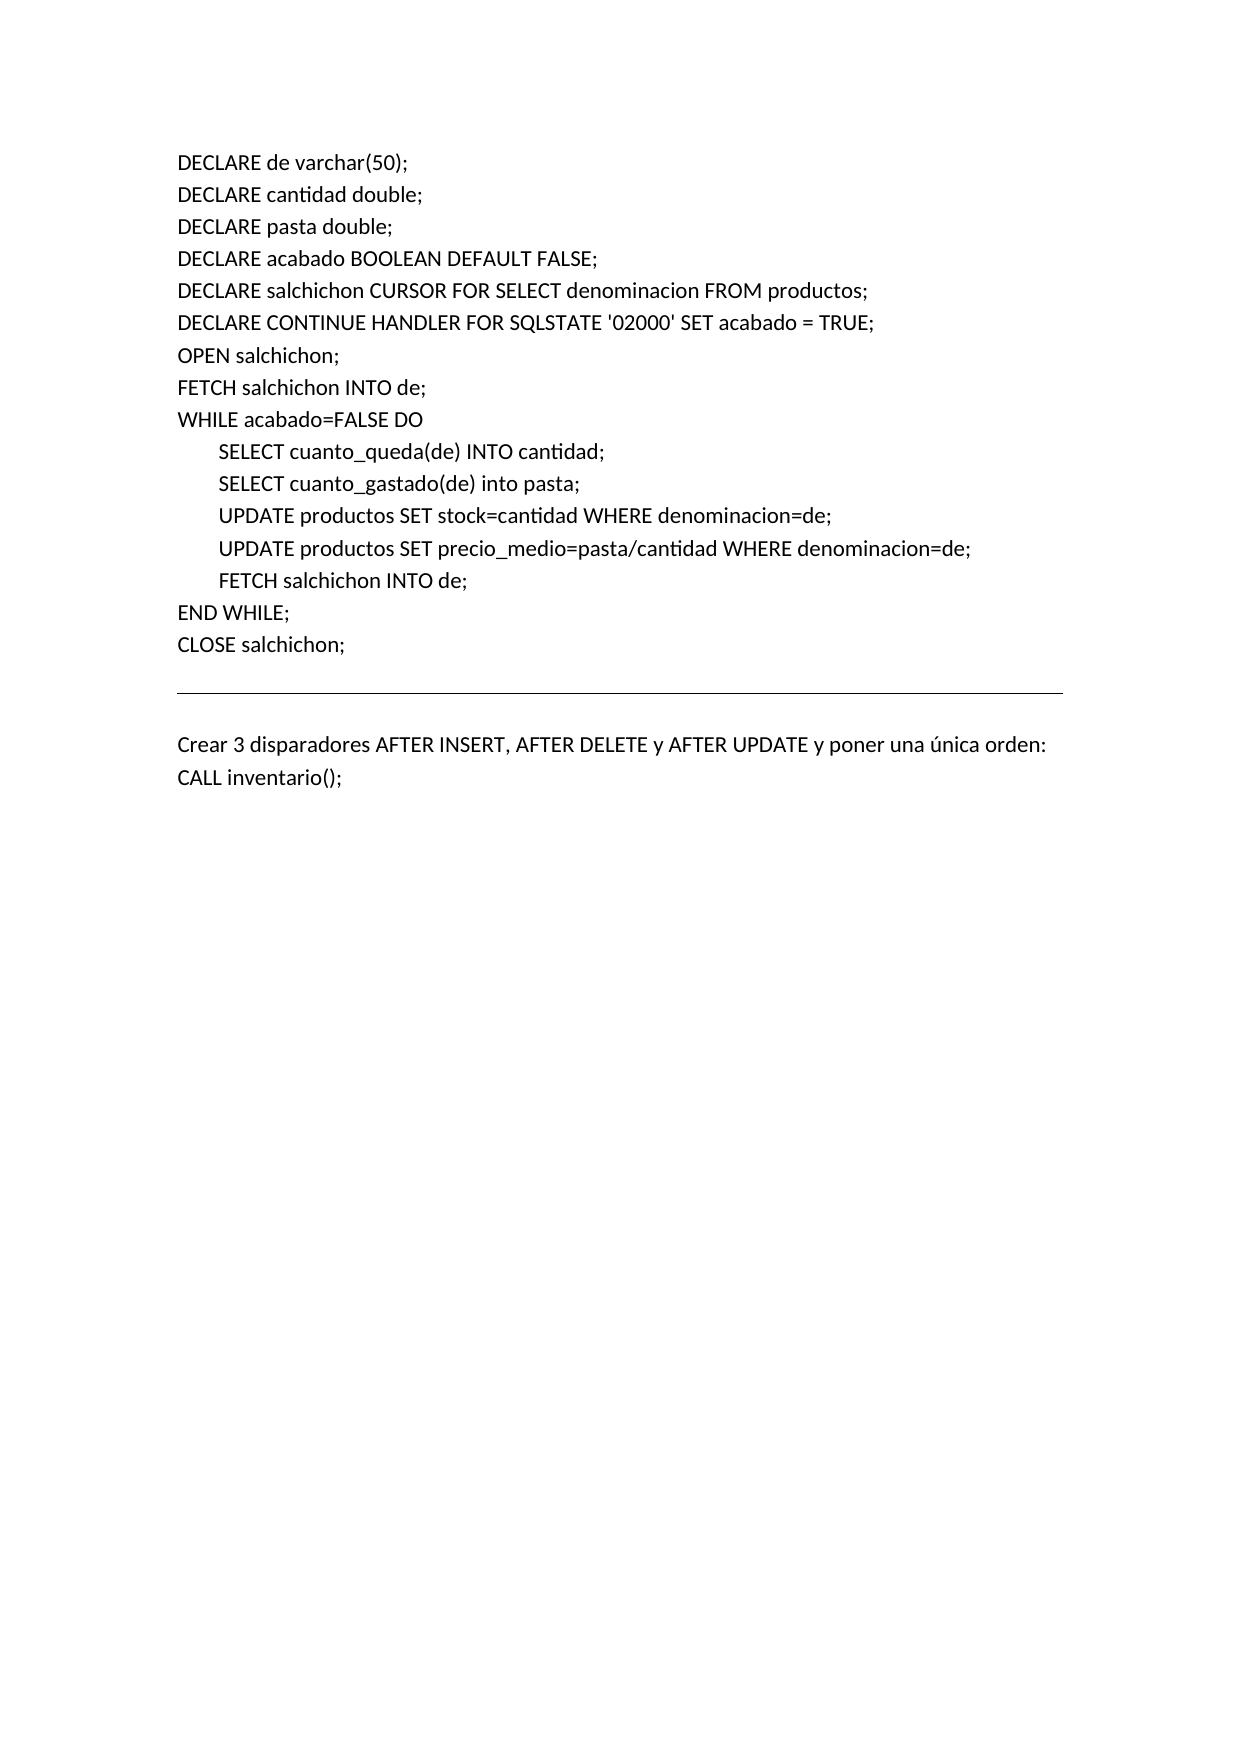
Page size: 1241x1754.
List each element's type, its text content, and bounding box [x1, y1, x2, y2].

text SELECT cuanto_gastado(de) into pasta; [177, 469, 1063, 497]
text UPDATE productos SET stock=cantidad WHERE denominacion=de; [177, 502, 1063, 530]
text UPDATE productos SET precio_medio=pasta/cantidad WHERE denominacion=de; [177, 534, 1063, 562]
text Crear 3 disparadores AFTER INSERT, AFTER DELETE y AFTER UPDATE y poner una única orden: [177, 731, 1063, 759]
text CALL inventario(); [177, 763, 1063, 791]
text END WHILE; [177, 598, 1063, 626]
text FETCH salchichon INTO de; [177, 373, 1063, 401]
text DECLARE pasta double; [177, 212, 1063, 240]
text DECLARE acabado BOOLEAN DEFAULT FALSE; [177, 244, 1063, 272]
text DECLARE cantidad double; [177, 180, 1063, 208]
text WHILE acabado=FALSE DO [177, 405, 1063, 433]
text DECLARE de varchar(50); [177, 148, 1063, 176]
text SELECT cuanto_queda(de) INTO cantidad; [177, 437, 1063, 465]
text FETCH salchichon INTO de; [177, 566, 1063, 594]
text CLOSE salchichon; [177, 630, 1063, 658]
text DECLARE CONTINUE HANDLER FOR SQLSTATE '02000' SET acabado = TRUE; [177, 308, 1063, 337]
text DECLARE salchichon CURSOR FOR SELECT denominacion FROM productos; [177, 276, 1063, 304]
text OPEN salchichon; [177, 341, 1063, 369]
